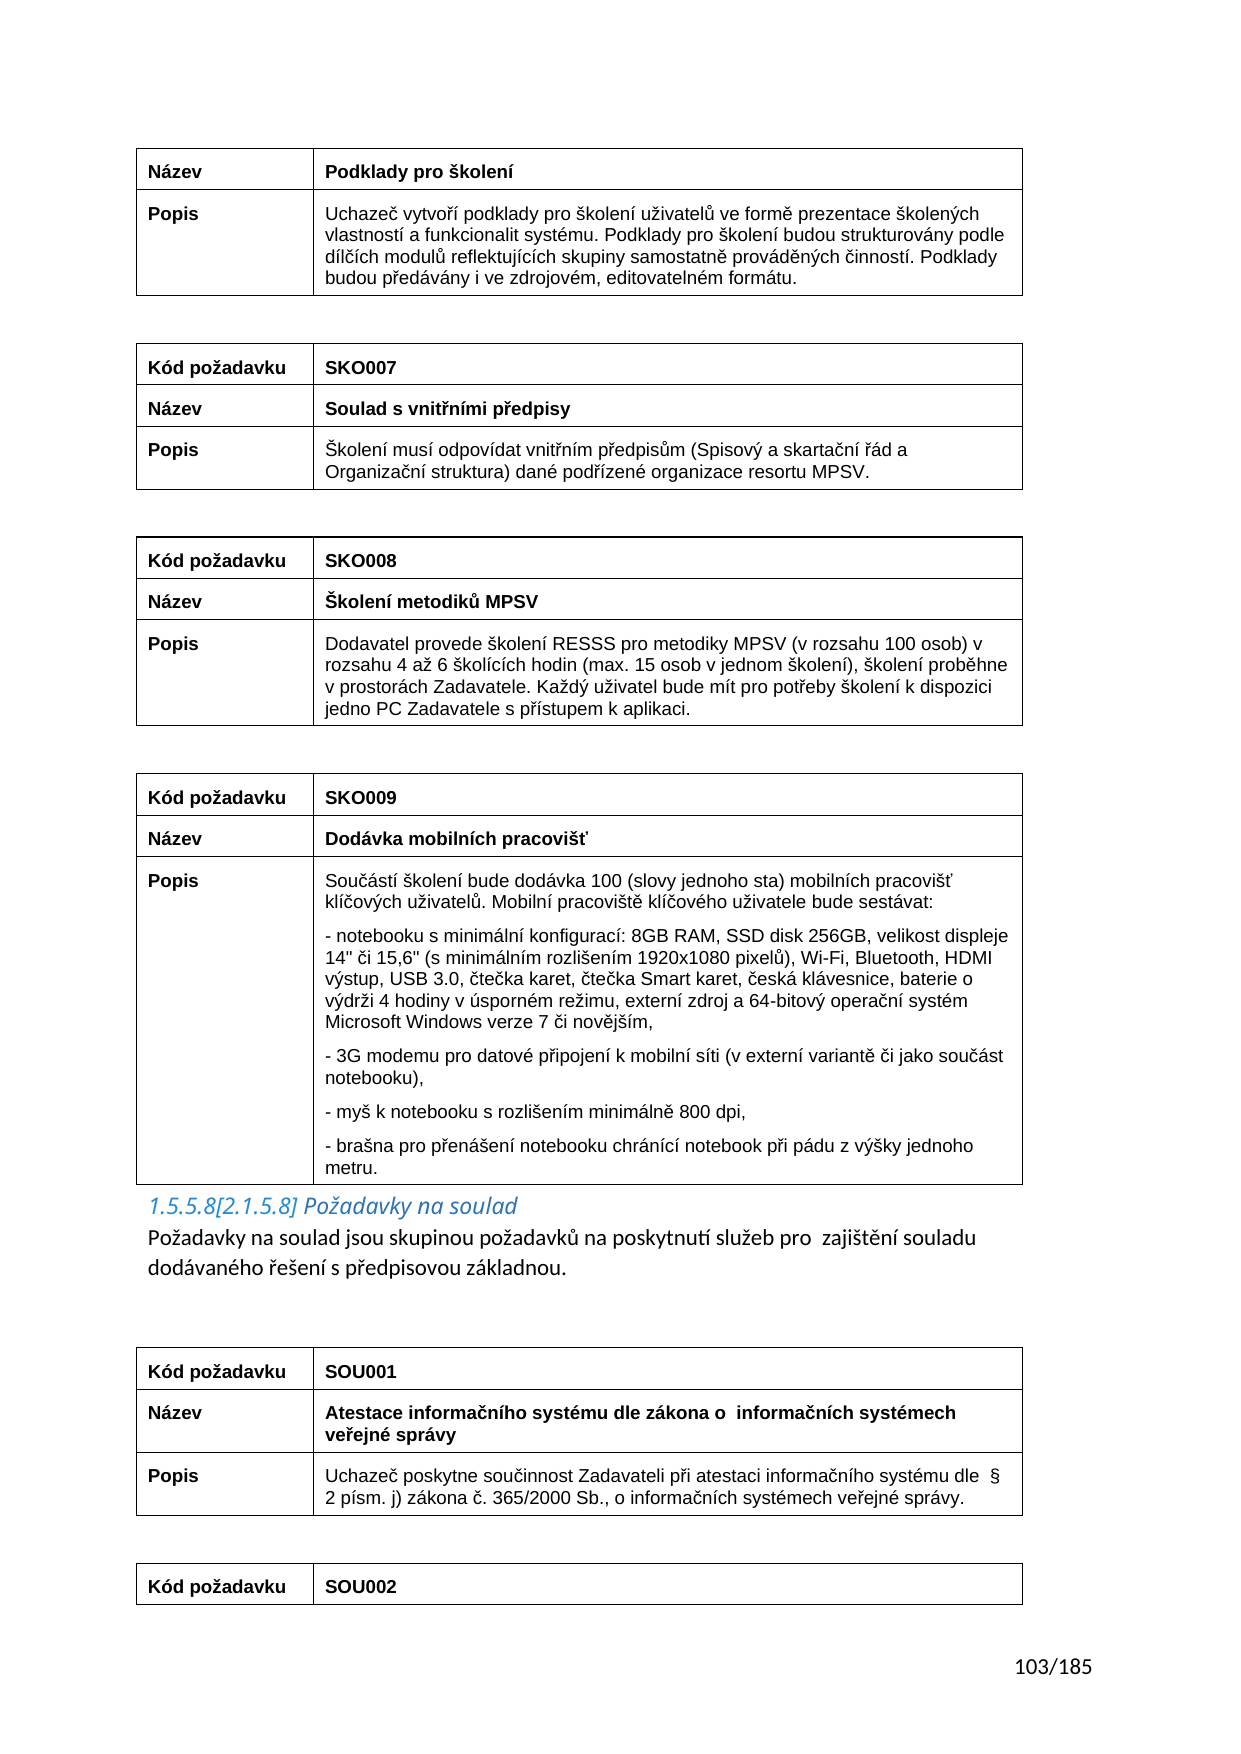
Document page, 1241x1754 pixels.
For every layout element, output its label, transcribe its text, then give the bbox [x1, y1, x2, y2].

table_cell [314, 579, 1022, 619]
text Požadavky na soulad jsou skupinou požadavků na poskytnutí služeb pro zajištění souladu dodávaného řešení s předpisovou základnou. [148, 1223, 1093, 1282]
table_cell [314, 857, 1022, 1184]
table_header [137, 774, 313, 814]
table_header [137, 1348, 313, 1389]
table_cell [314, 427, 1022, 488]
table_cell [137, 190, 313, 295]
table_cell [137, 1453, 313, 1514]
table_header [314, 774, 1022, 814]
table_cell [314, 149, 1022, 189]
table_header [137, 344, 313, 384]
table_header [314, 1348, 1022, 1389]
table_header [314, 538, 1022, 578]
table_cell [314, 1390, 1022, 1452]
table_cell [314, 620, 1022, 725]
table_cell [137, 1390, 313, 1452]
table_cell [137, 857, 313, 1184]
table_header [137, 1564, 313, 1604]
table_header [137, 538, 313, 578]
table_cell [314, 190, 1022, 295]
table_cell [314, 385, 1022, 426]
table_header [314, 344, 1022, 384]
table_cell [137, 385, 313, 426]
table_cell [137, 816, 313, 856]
subtitle Požadavky na soulad [148, 1189, 1093, 1221]
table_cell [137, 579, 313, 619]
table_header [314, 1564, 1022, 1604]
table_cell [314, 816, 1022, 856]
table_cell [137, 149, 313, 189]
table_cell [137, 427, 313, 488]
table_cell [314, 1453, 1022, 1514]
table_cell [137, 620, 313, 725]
